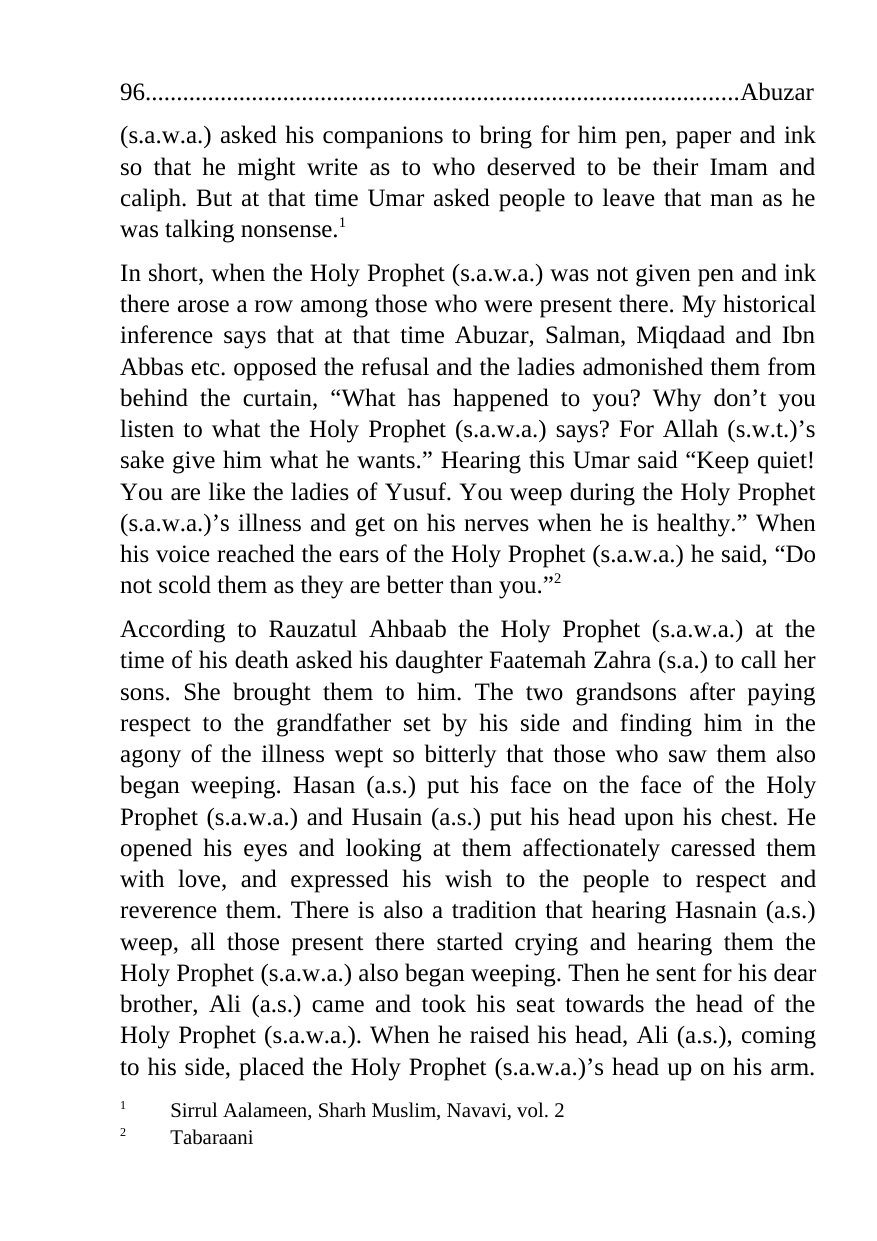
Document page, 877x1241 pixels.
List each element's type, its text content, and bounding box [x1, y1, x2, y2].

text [120, 612, 817, 1081]
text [120, 119, 817, 244]
text In short, when the Holy Prophet (s.a.w.a.) was not given pen and ink there arose a row among those who were present there. My historical inference says that at that time Abuzar, Salman, Miqdaad and Ibn Abbas etc. opposed the refusal and the ladies admonished them from behind the curtain, “What has happened to you? Why don’t you listen to what the Holy Prophet (s.a.w.a.) says? For Allah (s.w.t.)’s sake give him what he wants.” Hearing this Umar said “Keep quiet! You are like the ladies of Yusuf. You weep during the Holy Prophet (s.a.w.a.)’s illness and get on his nerves when he is healthy.” When his voice reached the ears of the Holy Prophet (s.a.w.a.) he said, “Do not scold them as they are better than you.” [120, 256, 817, 600]
